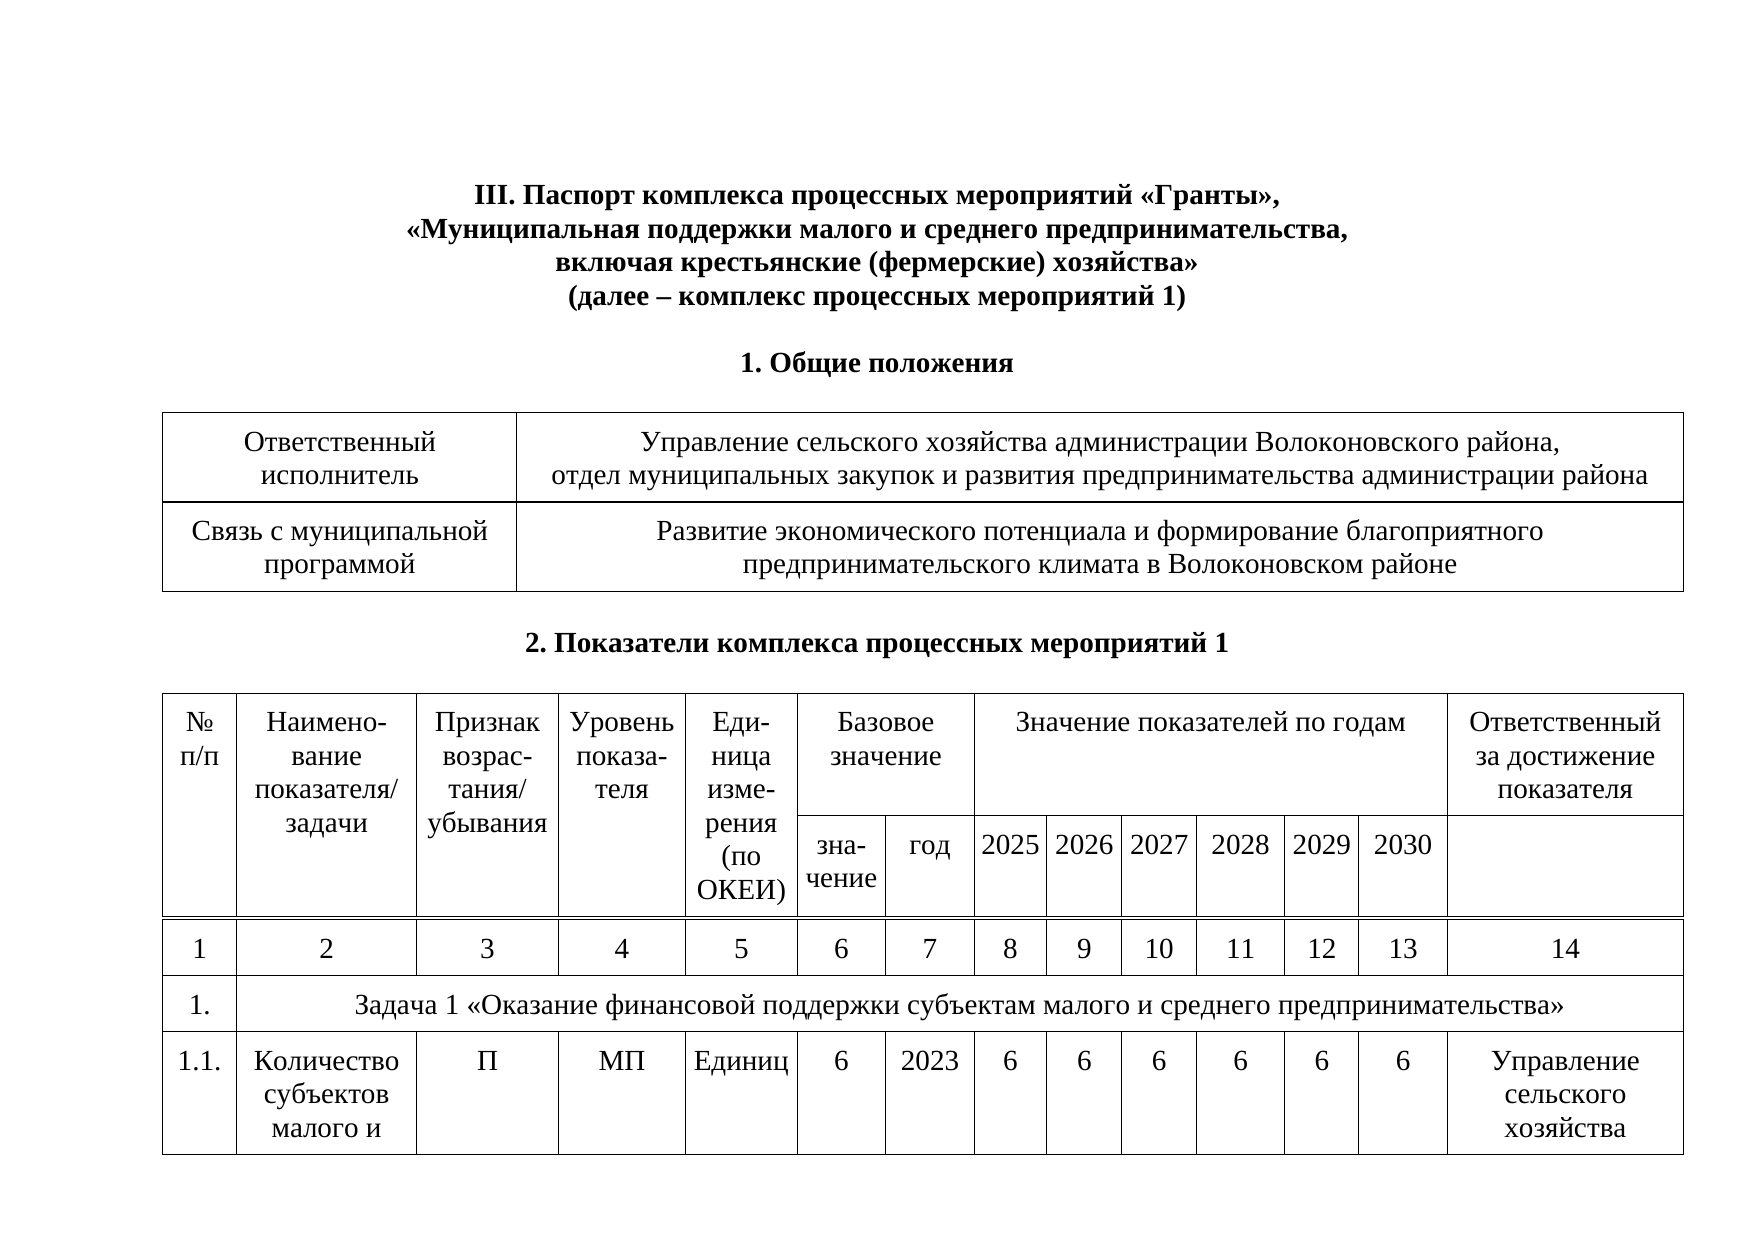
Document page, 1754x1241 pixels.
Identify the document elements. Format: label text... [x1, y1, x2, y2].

table_cell Связь с муниципальной программой [163, 503, 516, 591]
table_cell 2030 [1359, 816, 1447, 916]
table_header Ответственный исполнитель [163, 413, 516, 501]
table_cell 2027 [1122, 816, 1196, 916]
table_header 4 [559, 920, 685, 975]
table_cell 2025 [975, 816, 1046, 916]
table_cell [237, 1032, 416, 1154]
table_header 5 [686, 920, 797, 975]
table_cell 6 [1122, 1032, 1196, 1154]
table_header Ответственный за достижение показателя [1448, 694, 1683, 815]
table_cell П [417, 1032, 558, 1154]
table_header Признак возрас-тания/ убывания [417, 694, 558, 916]
table_header Наимено-вание показателя/ задачи [237, 694, 416, 916]
table_cell 2023 [886, 1032, 974, 1154]
table_header Базовое значение [798, 694, 974, 815]
table_cell 2028 [1197, 816, 1284, 916]
table_cell 6 [975, 1032, 1046, 1154]
table_header Уровень показа-теля [559, 694, 685, 916]
table_header 10 [1122, 920, 1196, 975]
table_cell 1. [163, 976, 236, 1031]
table_cell зна-чение [798, 816, 885, 916]
table_cell Развитие экономического потенциала и формирование благоприятного предпринимательского климата в Волоконовском районе [517, 503, 1683, 591]
table_cell 2026 [1047, 816, 1121, 916]
table_cell 2029 [1285, 816, 1358, 916]
table_header 1 [163, 920, 236, 975]
title 1. Общие положения [59, 345, 1695, 378]
table_header 6 [798, 920, 885, 975]
table_cell Задача 1 «Оказание финансовой поддержки субъектам малого и среднего предпринимательства» [237, 976, 1683, 1031]
table_header 12 [1285, 920, 1358, 975]
table_cell 6 [1359, 1032, 1447, 1154]
table_cell 6 [1197, 1032, 1284, 1154]
title включая крестьянские (фермерские) хозяйства» [59, 244, 1695, 278]
table_cell 6 [1285, 1032, 1358, 1154]
table_header 14 [1448, 920, 1683, 975]
table_header № п/п [163, 694, 236, 916]
table_header 13 [1359, 920, 1447, 975]
title (далее – комплекс процессных мероприятий 1) [59, 278, 1695, 311]
table_header 8 [975, 920, 1046, 975]
title 2. Показатели комплекса процессных мероприятий 1 [59, 625, 1695, 659]
title III. Паспорт комплекса процессных мероприятий «Гранты», [59, 177, 1695, 211]
table_cell 1.1. [163, 1032, 236, 1154]
table_cell МП [559, 1032, 685, 1154]
table_header 9 [1047, 920, 1121, 975]
table_header 11 [1197, 920, 1284, 975]
table_cell год [886, 816, 974, 916]
table_header Еди-ница изме-рения (по ОКЕИ) [686, 694, 797, 916]
table_cell 6 [1047, 1032, 1121, 1154]
table_cell Единиц [686, 1032, 797, 1154]
table_header 3 [417, 920, 558, 975]
title «Муниципальная поддержки малого и среднего предпринимательства, [59, 211, 1695, 244]
table_header Управление сельского хозяйства администрации Волоконовского района, отдел муниципальных закупок и развития предпринимательства администрации района [517, 413, 1683, 501]
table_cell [1448, 1032, 1683, 1154]
table_cell 6 [798, 1032, 885, 1154]
table_header 7 [886, 920, 974, 975]
table_header 2 [237, 920, 416, 975]
table_cell [1448, 816, 1683, 916]
table_header Значение показателей по годам [975, 694, 1447, 815]
